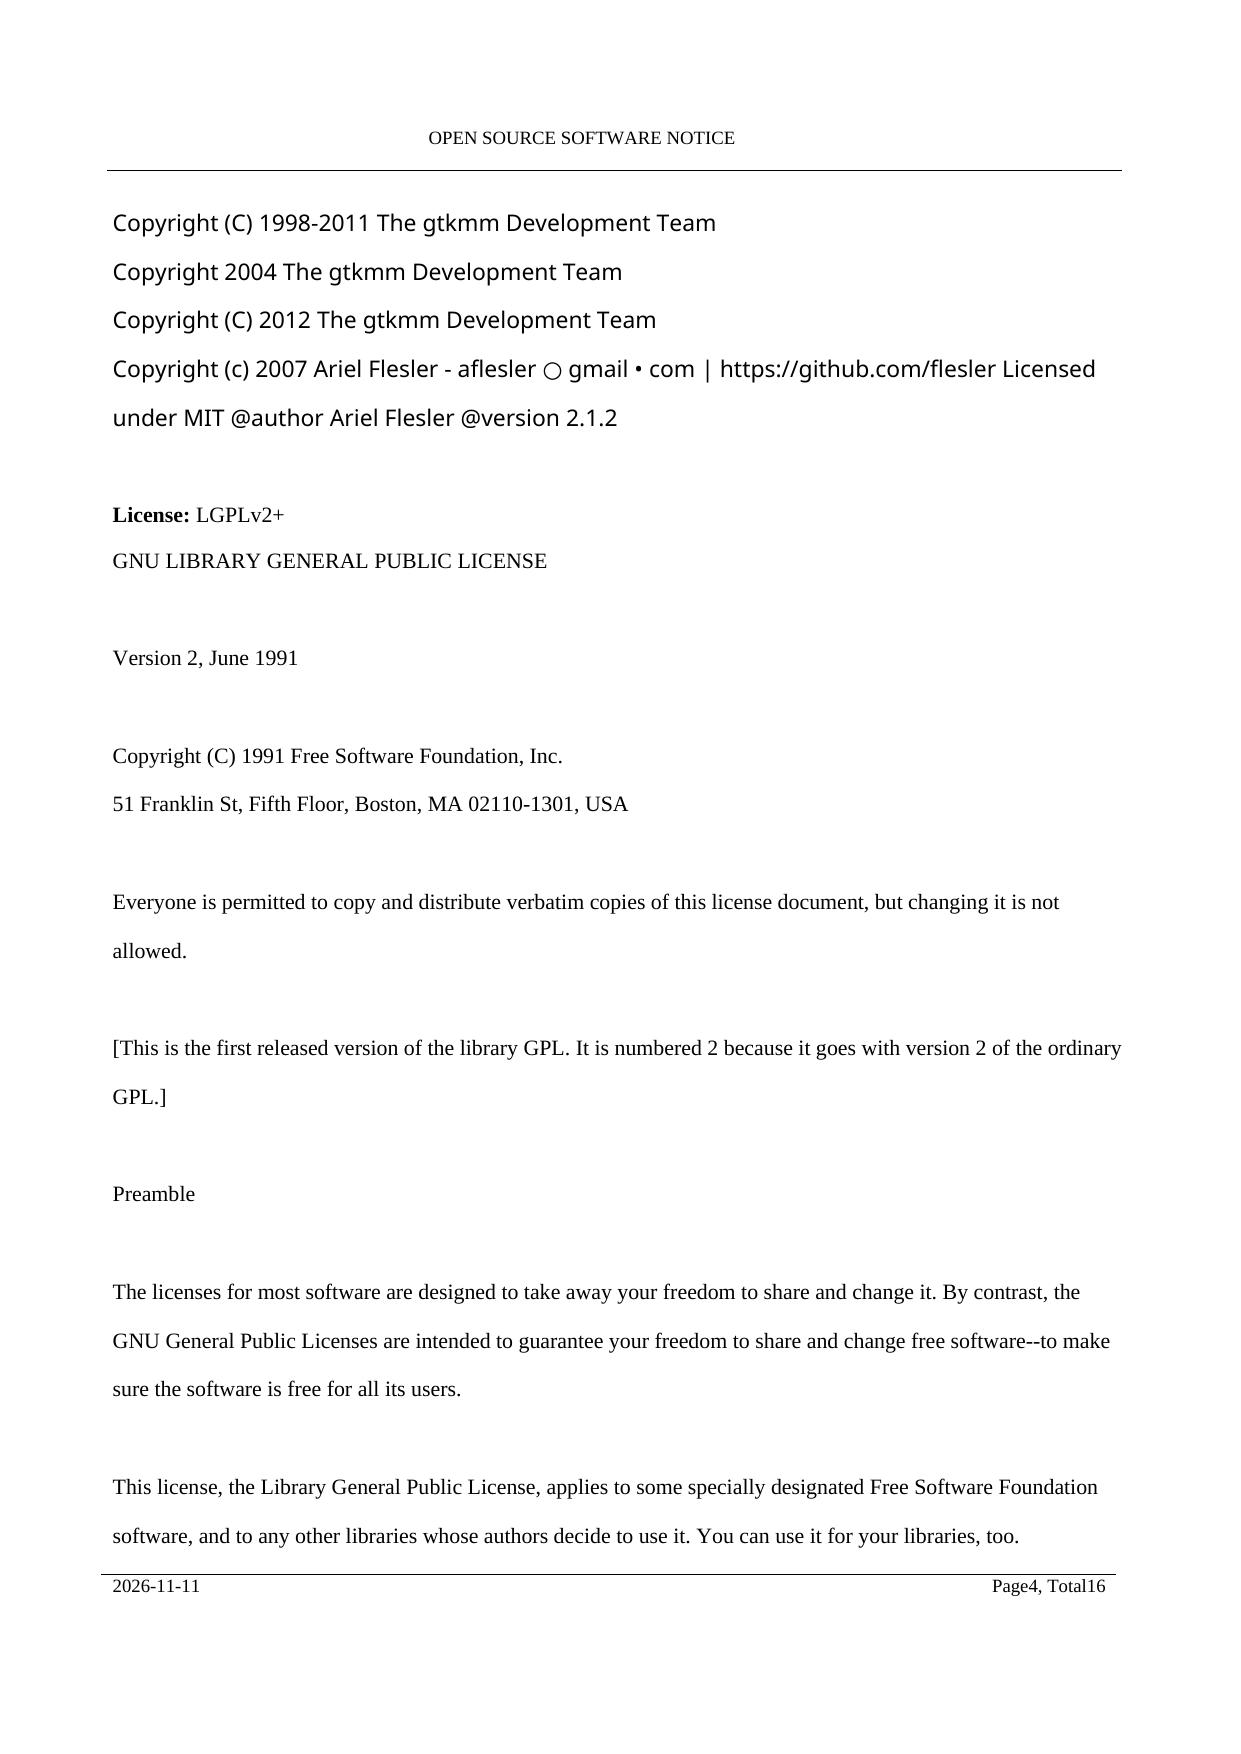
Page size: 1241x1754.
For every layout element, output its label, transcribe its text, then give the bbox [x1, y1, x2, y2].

text License: LGPLv2+ [112, 499, 1128, 531]
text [112, 544, 1128, 1551]
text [112, 206, 1128, 483]
